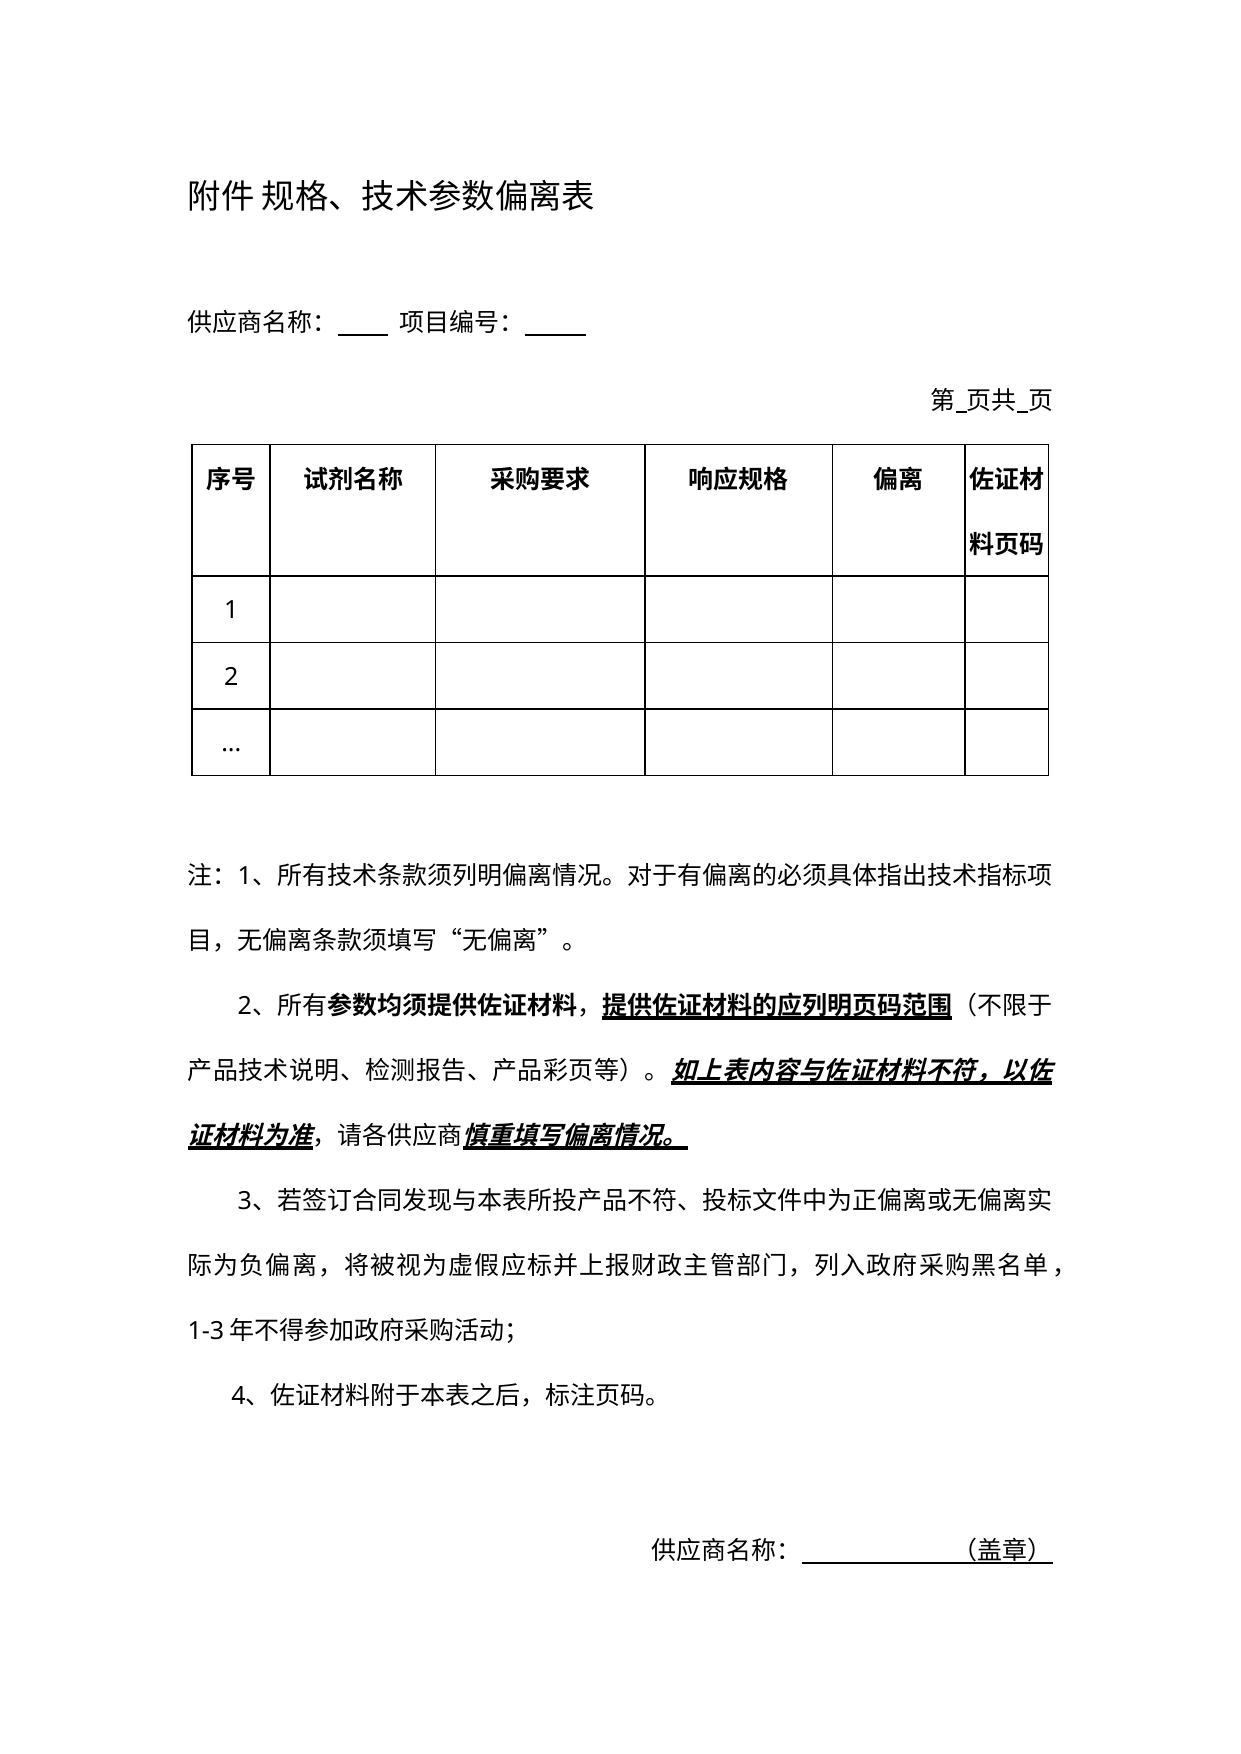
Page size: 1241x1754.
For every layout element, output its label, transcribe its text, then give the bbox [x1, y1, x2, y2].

text 注：1、所有技术条款须列明偏离情况。对于有偏离的必须具体指出技术指标项目，无偏离条款须填写“无偏离”。 [187, 841, 1053, 971]
text 供应商名称： （盖章） [187, 1516, 1053, 1581]
table_cell 2 [193, 643, 269, 708]
table_cell [966, 643, 1048, 708]
table_cell ... [193, 710, 269, 775]
table_cell [966, 710, 1048, 775]
table_cell [436, 643, 644, 708]
table_cell [646, 643, 832, 708]
table_header 序号 [193, 445, 269, 575]
text 4、佐证材料附于本表之后，标注页码。 [187, 1361, 1053, 1426]
table_header 试剂名称 [271, 445, 435, 575]
table_cell [271, 643, 435, 708]
table_cell [833, 710, 964, 775]
table_cell [271, 710, 435, 775]
table_header 偏离 [833, 445, 964, 575]
table_cell [646, 577, 832, 642]
table_cell [646, 710, 832, 775]
text 供应商名称： 项目编号： [187, 288, 1053, 353]
table_cell [966, 577, 1048, 642]
text 3、若签订合同发现与本表所投产品不符、投标文件中为正偏离或无偏离实际为负偏离，将被视为虚假应标并上报财政主管部门，列入政府采购黑名单，1-3年不得参加政府采购活动； [187, 1166, 1053, 1361]
table_cell [271, 577, 435, 642]
text 2、所有参数均须提供佐证材料，提供佐证材料的应列明页码范围（不限于产品技术说明、检测报告、产品彩页等）。如上表内容与佐证材料不符，以佐证材料为准，请各供应商慎重填写偏离情况。 [187, 971, 1053, 1166]
table_cell [436, 710, 644, 775]
table_header 响应规格 [646, 445, 832, 575]
table_header 采购要求 [436, 445, 644, 575]
table_cell 1 [193, 577, 269, 642]
table_cell [436, 577, 644, 642]
table_cell [833, 643, 964, 708]
table_header 佐证材料页码 [966, 445, 1048, 575]
table_cell [833, 577, 964, 642]
text 第 页共 页 [187, 366, 1053, 431]
text 附件 规格、技术参数偏离表 [187, 162, 1053, 227]
